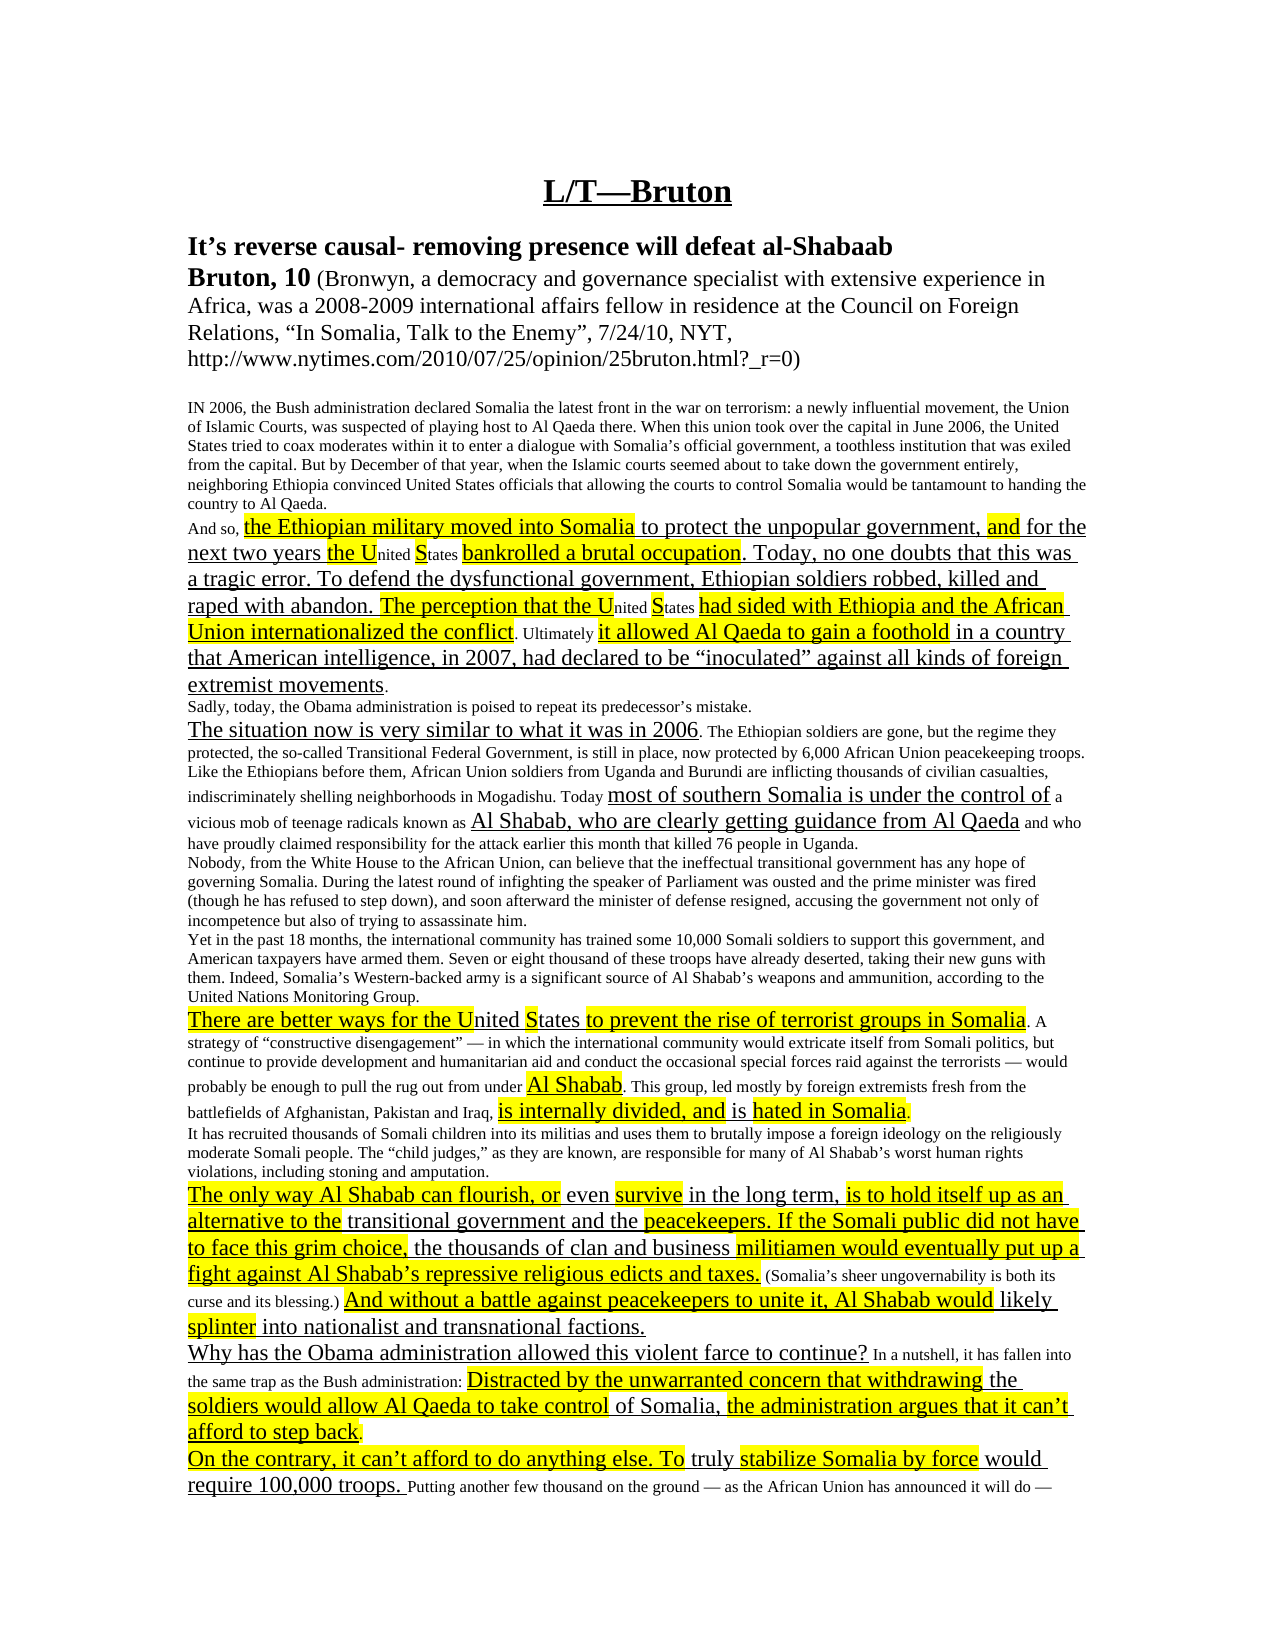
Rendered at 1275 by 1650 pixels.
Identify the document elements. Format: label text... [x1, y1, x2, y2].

text IN 2006, the Bush administration declared Somalia the latest front in the war on terrorism: a newly influential movement, the Union of Islamic Courts, was suspected of playing host to Al Qaeda there. When this union took over the capital in June 2006, the United States tried to coax moderates within it to enter a dialogue with Somalia’s official government, a toothless institution that was exiled from the capital. But by December of that year, when the Islamic courts seemed about to take down the government entirely, neighboring Ethiopia convinced United States officials that allowing the courts to control Somalia would be tantamount to handing the country to Al Qaeda. [187, 398, 1087, 513]
text Yet in the past 18 months, the international community has trained some 10,000 Somali soldiers to support this government, and American taxpayers have armed them. Seven or eight thousand of these troops have already deserted, taking their new guns with them. Indeed, Somalia’s Western-backed army is a significant source of Al Shabab’s weapons and ammunition, according to the United Nations Monitoring Group. [187, 929, 1087, 1006]
text There are better ways for the United States to prevent the rise of terrorist groups in Somalia. A strategy of “constructive disengagement” — in which the international community would extricate itself from Somali politics, but continue to provide development and humanitarian aid and conduct the occasional special forces raid against the terrorists — would probably be enough to pull the rug out from under Al Shabab. This group, led mostly by foreign extremists fresh from the battlefields of Afghanistan, Pakistan and Iraq, is internally divided, and is hated in Somalia. [187, 1006, 1087, 1124]
text Bruton, 10 (Bronwyn, a democracy and governance specialist with extensive experience in Africa, was a 2008-2009 international affairs fellow in residence at the Council on Foreign Relations, “In Somalia, Talk to the Enemy”, 7/24/10, NYT, http://www.nytimes.com/2010/07/25/opinion/25bruton.html?_r=0) [187, 261, 1087, 371]
text Why has the Obama administration allowed this violent farce to continue? In a nutshell, it has fallen into the same trap as the Bush administration: Distracted by the unwarranted concern that withdrawing the soldiers would allow Al Qaeda to take control of Somalia, the administration argues that it can’t afford to step back. [187, 1339, 1087, 1445]
subtitle It’s reverse causal- removing presence will defeat al-Shabaab [187, 230, 1087, 261]
text The situation now is very similar to what it was in 2006. The Ethiopian soldiers are gone, but the regime they protected, the so-called Transitional Federal Government, is still in place, now protected by 6,000 African Union peacekeeping troops. Like the Ethiopians before them, African Union soldiers from Uganda and Burundi are inflicting thousands of civilian casualties, indiscriminately shelling neighborhoods in Mogadishu. Today most of southern Somalia is under the control of a vicious mob of teenage radicals known as Al Shabab, who are clearly getting guidance from Al Qaeda and who have proudly claimed responsibility for the attack earlier this month that killed 76 people in Uganda. [187, 716, 1087, 853]
text Nobody, from the White House to the African Union, can believe that the ineffectual transitional government has any hope of governing Somalia. During the latest round of infighting the speaker of Parliament was ousted and the prime minister was fired (though he has refused to step down), and soon afterward the minister of defense resigned, accusing the government not only of incompetence but also of trying to assassinate him. [187, 853, 1087, 929]
subtitle L/T—Bruton [187, 171, 1087, 209]
text The only way Al Shabab can flourish, or even survive in the long term, is to hold itself up as an alternative to the transitional government and the peacekeepers. If the Somali public did not have to face this grim choice, the thousands of clan and business militiamen would eventually put up a fight against Al Shabab’s repressive religious edicts and taxes. (Somalia’s sheer ungovernability is both its curse and its blessing.) And without a battle against peacekeepers to unite it, Al Shabab would likely splinter into nationalist and transnational factions. [187, 1181, 1087, 1339]
text And so, the Ethiopian military moved into Somalia to protect the unpopular government, and for the next two years the United States bankrolled a brutal occupation. Today, no one doubts that this was a tragic error. To defend the dysfunctional government, Ethiopian soldiers robbed, killed and raped with abandon. The perception that the United States had sided with Ethiopia and the African Union internationalized the conflict. Ultimately it allowed Al Qaeda to gain a foothold in a country that American intelligence, in 2007, had declared to be “inoculated” against all kinds of foreign extremist movements. [187, 513, 1087, 697]
text It has recruited thousands of Somali children into its militias and uses them to brutally impose a foreign ideology on the religiously moderate Somali people. The “child judges,” as they are known, are responsible for many of Al Shabab’s worst human rights violations, including stoning and amputation. [187, 1124, 1087, 1181]
text Sadly, today, the Obama administration is poised to repeat its predecessor’s mistake. [187, 697, 1087, 716]
